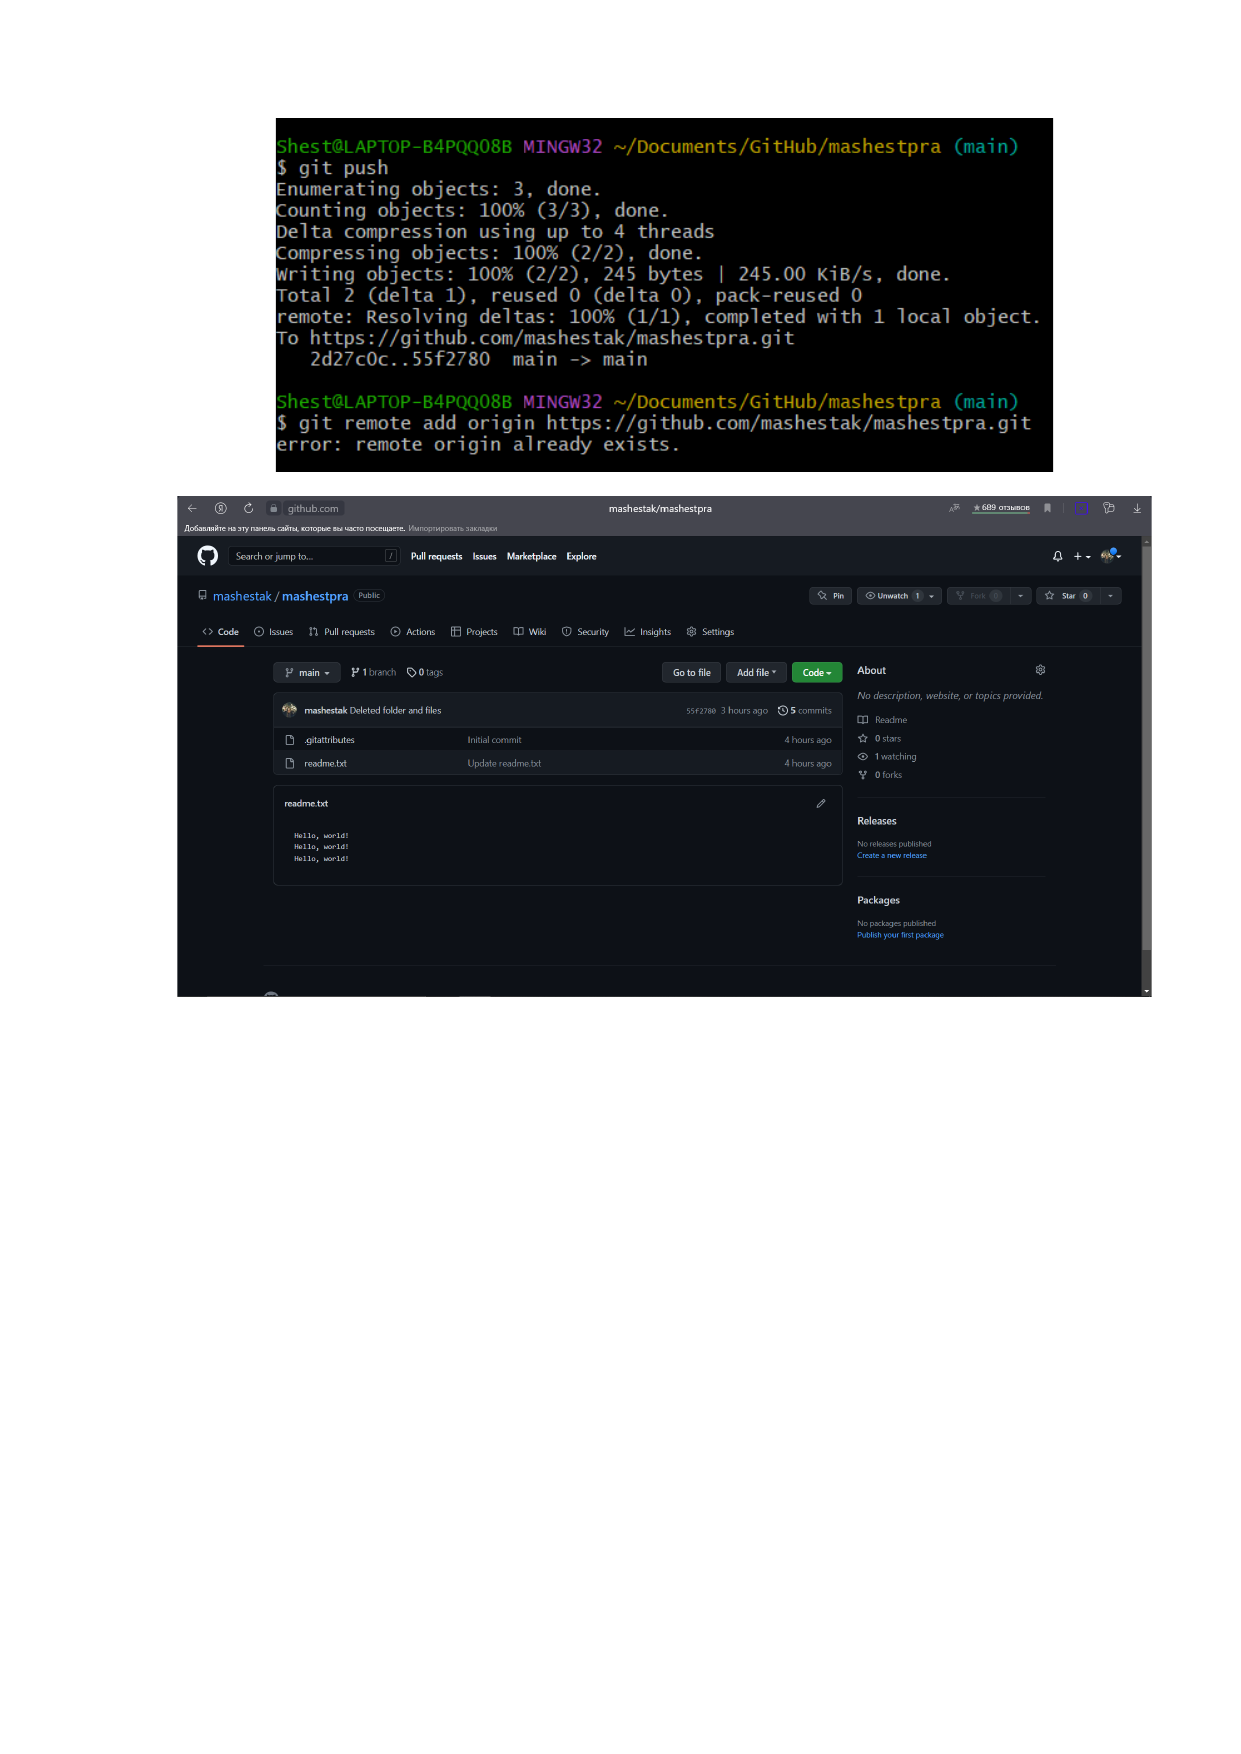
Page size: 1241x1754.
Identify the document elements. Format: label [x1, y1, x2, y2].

picture [275, 118, 1054, 472]
picture [177, 496, 1152, 997]
